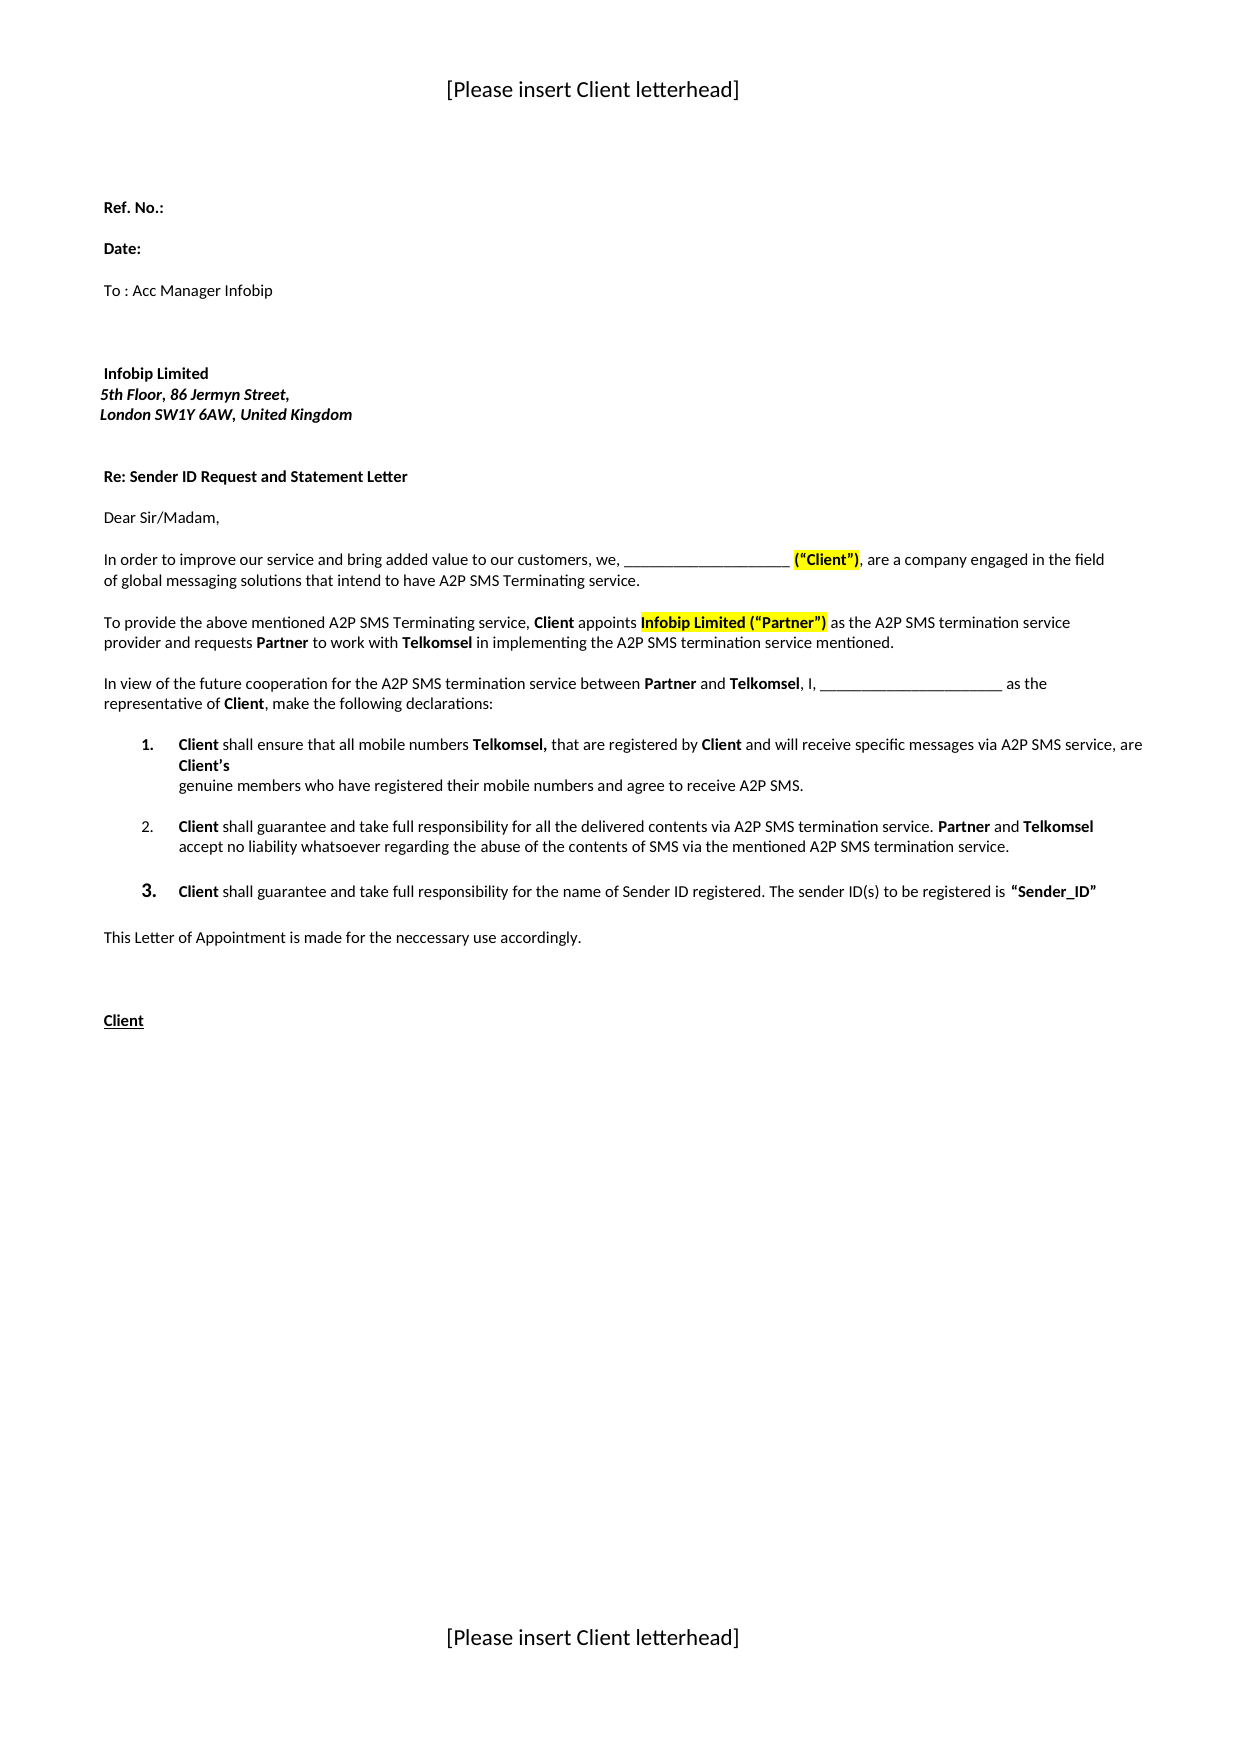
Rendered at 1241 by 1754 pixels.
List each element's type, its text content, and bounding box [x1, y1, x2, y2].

list Client shall guarantee and take full responsibility for all the delivered contents via A2P SMS termination service. Partner and Telkomsel accept no liability whatsoever regarding the abuse of the contents of SMS via the mentioned A2P SMS termination service. [141, 816, 1137, 856]
text To provide the above mentioned A2P SMS Terminating service, Client appoints Infobip Limited (“Partner”) as the A2P SMS termination service provider and requests Partner to work with Telkomsel in implementing the A2P SMS termination service mentioned. [103, 612, 1116, 653]
text In view of the future cooperation for the A2P SMS termination service between Partner and Telkomsel, I, ______________________ as the representative of Client, make the following declarations: [103, 673, 1116, 714]
text Client [103, 1011, 1161, 1031]
text Dear Sir/Madam, [103, 508, 1161, 528]
text To : Acc Manager Infobip [103, 280, 1161, 300]
text genuine members who have registered their mobile numbers and agree to receive A2P SMS. [178, 775, 1161, 796]
text 5th Floor, 86 Jermyn Street, [25, 384, 1161, 404]
text Re: Sender ID Request and Statement Letter [103, 466, 1161, 487]
list Client shall guarantee and take full responsibility for the name of Sender ID registered. The sender ID(s) to be registered is “Sender_ID” [141, 877, 1161, 902]
subtitle Infobip Limited [103, 363, 1161, 384]
text In order to improve our service and bring added value to our customers, we, ____________________ (“Client”), are a company engaged in the field of global messaging solutions that intend to have A2P SMS Terminating service. [103, 550, 1116, 590]
text This Letter of Appointment is made for the neccessary use accordingly. [103, 927, 1161, 948]
text London SW1Y 6AW, United Kingdom [25, 404, 1161, 424]
list Client shall ensure that all mobile numbers Telkomsel, that are registered by Client and will receive specific messages via A2P SMS service, are Client’s [141, 734, 1161, 775]
subtitle Ref. No.: [103, 197, 1161, 217]
text Date: [103, 238, 1161, 259]
